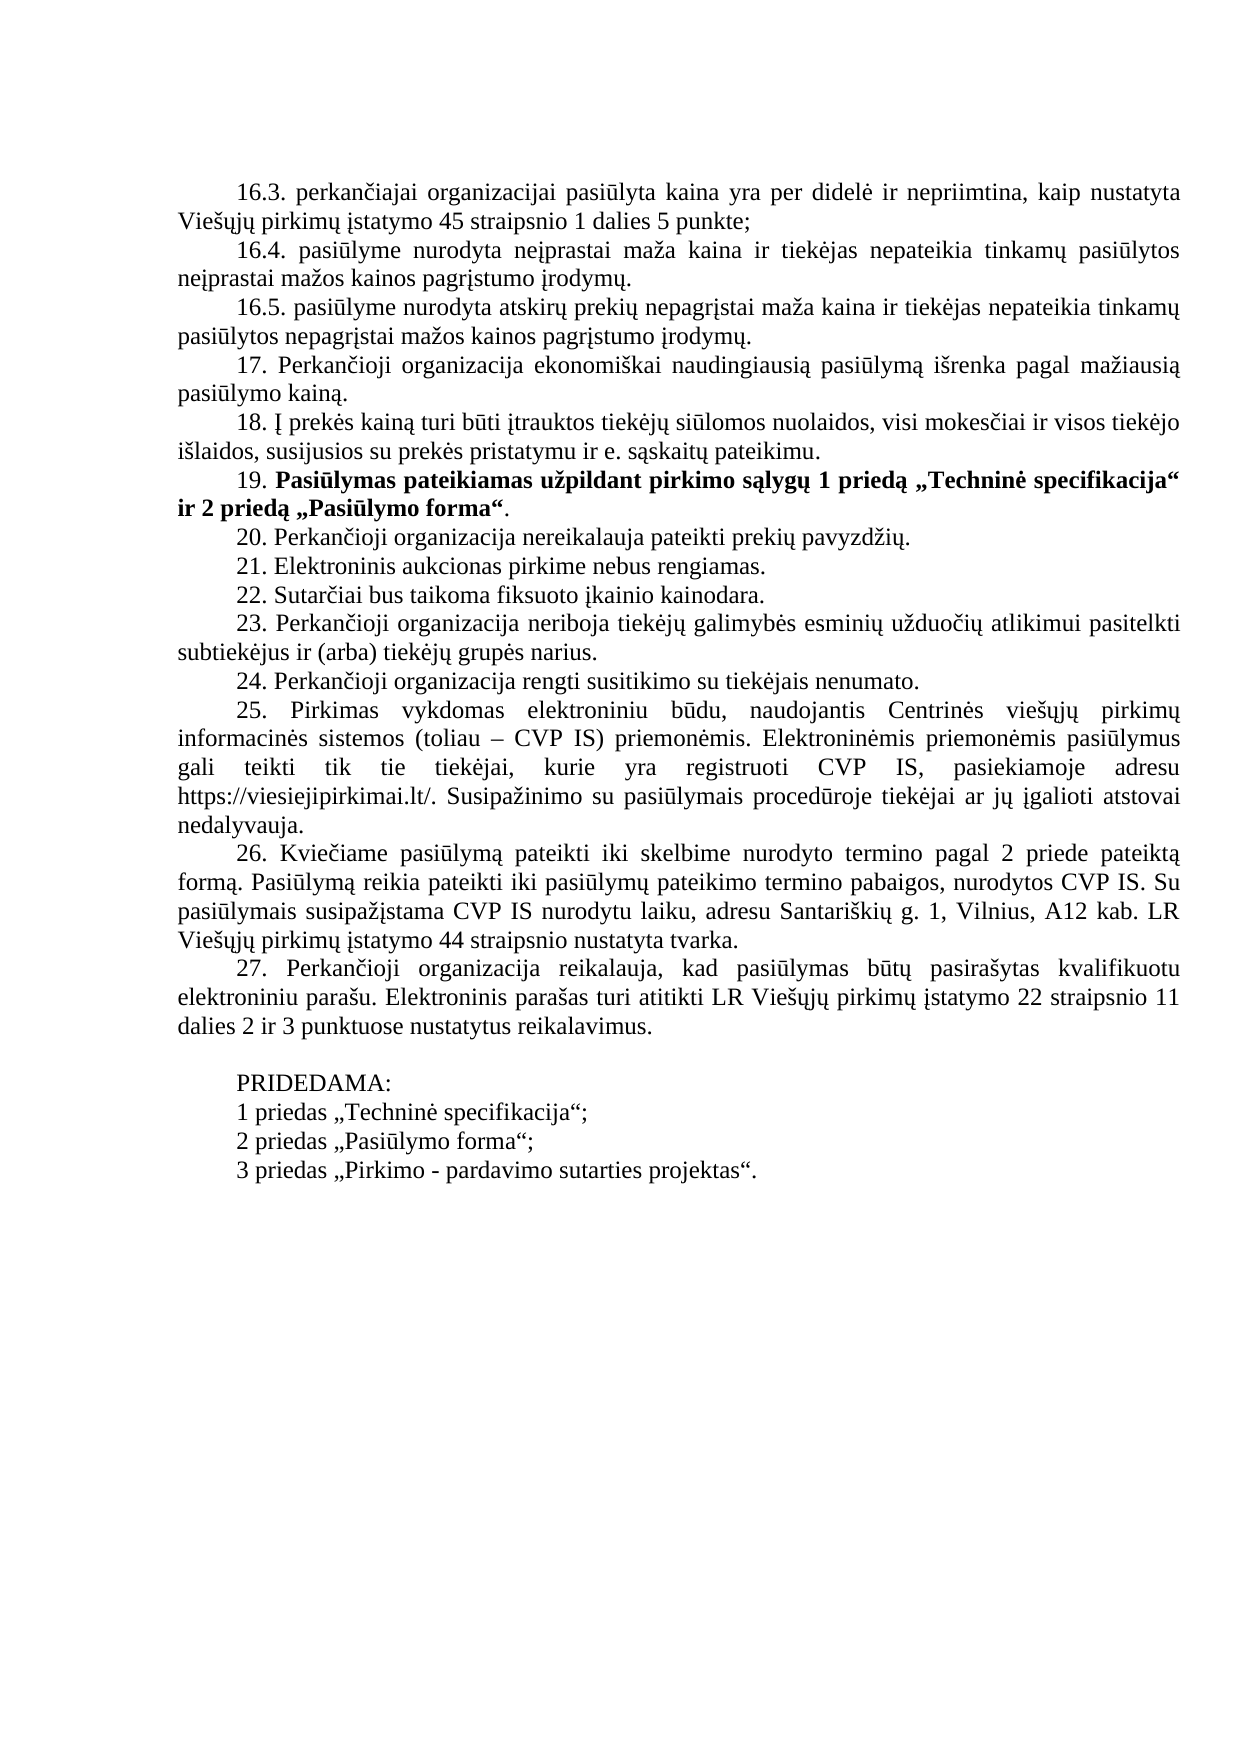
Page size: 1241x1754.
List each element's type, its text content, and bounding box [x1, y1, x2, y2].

text 26. Kviečiame pasiūlymą pateikti iki skelbime nurodyto termino pagal 2 priede pateiktą formą. Pasiūlymą reikia pateikti iki pasiūlymų pateikimo termino pabaigos, nurodytos CVP IS. Su pasiūlymais susipažįstama CVP IS nurodytu laiku, adresu Santariškių g. 1, Vilnius, A12 kab. LR Viešųjų pirkimų įstatymo 44 straipsnio nustatyta tvarka. [177, 838, 1181, 953]
text 1 priedas „Techninė specifikacija“; [177, 1097, 1181, 1126]
text 25. Pirkimas vykdomas elektroniniu būdu, naudojantis Centrinės viešųjų pirkimų informacinės sistemos (toliau – CVP IS) priemonėmis. Elektroninėmis priemonėmis pasiūlymus gali teikti tik tie tiekėjai, kurie yra registruoti CVP IS, pasiekiamoje adresu https://viesiejipirkimai.lt/. Susipažinimo su pasiūlymais procedūroje tiekėjai ar jų įgalioti atstovai nedalyvauja. [177, 695, 1181, 838]
text 20. Perkančioji organizacija nereikalauja pateikti prekių pavyzdžių. [177, 522, 1181, 551]
text PRIDEDAMA: [177, 1068, 1181, 1097]
text 18. Į prekės kainą turi būti įtrauktos tiekėjų siūlomos nuolaidos, visi mokesčiai ir visos tiekėjo išlaidos, susijusios su prekės pristatymu ir e. sąskaitų pateikimu. [177, 407, 1181, 465]
text 16.4. pasiūlyme nurodyta neįprastai maža kaina ir tiekėjas nepateikia tinkamų pasiūlytos neįprastai mažos kainos pagrįstumo įrodymų. [177, 235, 1181, 292]
text 16.3. perkančiajai organizacijai pasiūlyta kaina yra per didelė ir nepriimtina, kaip nustatyta Viešųjų pirkimų įstatymo 45 straipsnio 1 dalies 5 punkte; [177, 177, 1181, 235]
text 16.5. pasiūlyme nurodyta atskirų prekių nepagrįstai maža kaina ir tiekėjas nepateikia tinkamų pasiūlytos nepagrįstai mažos kainos pagrįstumo įrodymų. [177, 292, 1181, 350]
text 22. Sutarčiai bus taikoma fiksuoto įkainio kainodara. [177, 580, 1181, 608]
text 23. Perkančioji organizacija neriboja tiekėjų galimybės esminių užduočių atlikimui pasitelkti subtiekėjus ir (arba) tiekėjų grupės narius. [177, 608, 1181, 666]
text 19. Pasiūlymas pateikiamas užpildant pirkimo sąlygų 1 priedą „Techninė specifikacija“ ir 2 priedą „Pasiūlymo forma“. [177, 465, 1181, 522]
text 24. Perkančioji organizacija rengti susitikimo su tiekėjais nenumato. [177, 666, 1181, 695]
text 17. Perkančioji organizacija ekonomiškai naudingiausią pasiūlymą išrenka pagal mažiausią pasiūlymo kainą. [177, 350, 1181, 407]
text 27. Perkančioji organizacija reikalauja, kad pasiūlymas būtų pasirašytas kvalifikuotu elektroniniu parašu. Elektroninis parašas turi atitikti LR Viešųjų pirkimų įstatymo 22 straipsnio 11 dalies 2 ir 3 punktuose nustatytus reikalavimus. [177, 953, 1181, 1040]
text 21. Elektroninis aukcionas pirkime nebus rengiamas. [177, 551, 1181, 580]
text 3 priedas „Pirkimo - pardavimo sutarties projektas“. [177, 1155, 1181, 1183]
text 2 priedas „Pasiūlymo forma“; [177, 1126, 1181, 1155]
